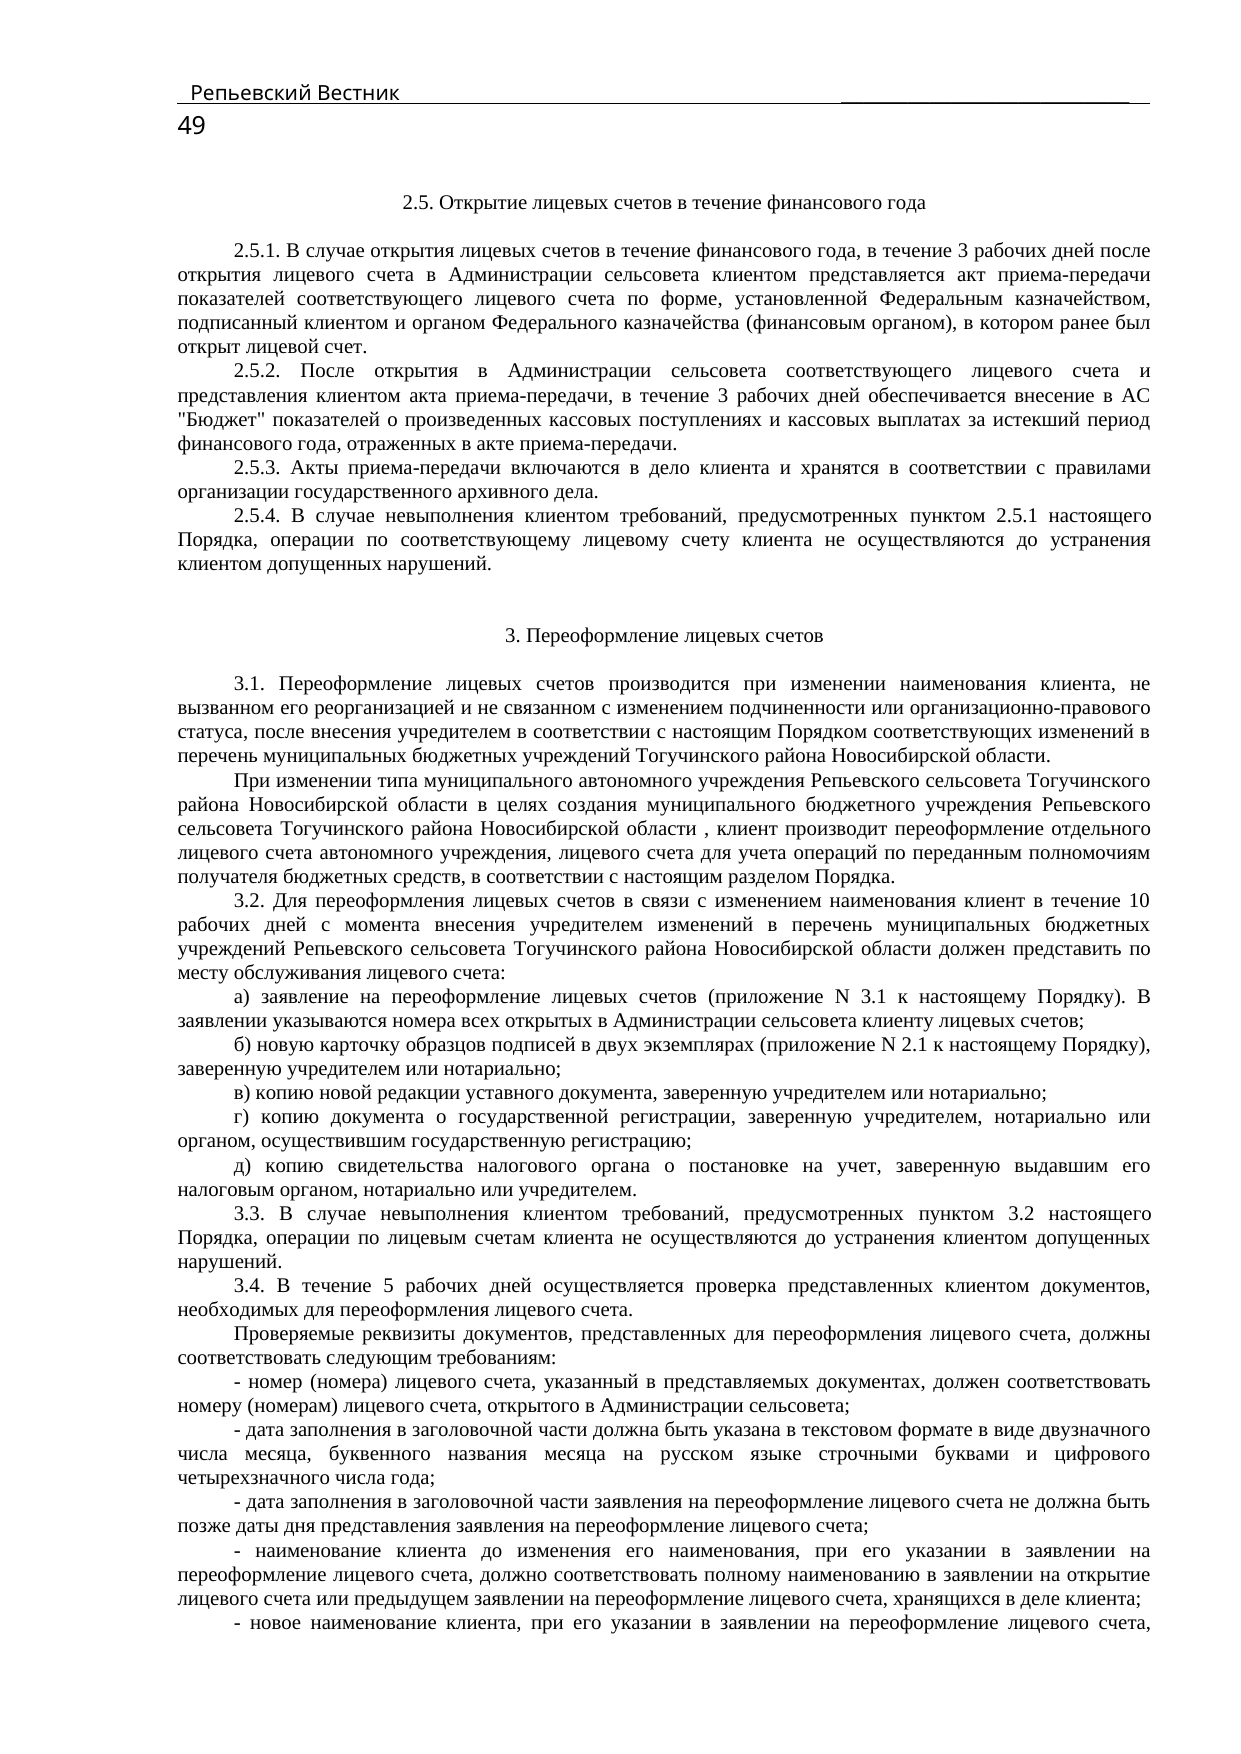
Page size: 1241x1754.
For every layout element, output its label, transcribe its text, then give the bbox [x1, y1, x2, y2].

text а) заявление на переоформление лицевых счетов (приложение N 3.1 к настоящему Порядку). В заявлении указываются номера всех открытых в Администрации сельсовета клиенту лицевых счетов; [177, 984, 1152, 1032]
text 3. Переоформление лицевых счетов [177, 623, 1152, 647]
text в) копию новой редакции уставного документа, заверенную учредителем или нотариально; [177, 1080, 1152, 1104]
text 2.5.3. Акты приема-передачи включаются в дело клиента и хранятся в соответствии с правилами организации государственного архивного дела. [177, 455, 1152, 503]
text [177, 1610, 1152, 1634]
text д) копию свидетельства налогового органа о постановке на учет, заверенную выдавшим его налоговым органом, нотариально или учредителем. [177, 1152, 1152, 1201]
text - номер (номера) лицевого счета, указанный в представляемых документах, должен соответствовать номеру (номерам) лицевого счета, открытого в Администрации сельсовета; [177, 1369, 1152, 1417]
text - дата заполнения в заголовочной части должна быть указана в текстовом формате в виде двузначного числа месяца, буквенного названия месяца на русском языке строчными буквами и цифрового четырехзначного числа года; [177, 1417, 1152, 1489]
text 2.5.1. В случае открытия лицевых счетов в течение финансового года, в течение 3 рабочих дней после открытия лицевого счета в Администрации сельсовета клиентом представляется акт приема-передачи показателей соответствующего лицевого счета по форме, установленной Федеральным казначейством, подписанный клиентом и органом Федерального казначейства (финансовым органом), в котором ранее был открыт лицевой счет. [177, 238, 1152, 358]
text 3.4. В течение 5 рабочих дней осуществляется проверка представленных клиентом документов, необходимых для переоформления лицевого счета. [177, 1273, 1152, 1321]
text 3.2. Для переоформления лицевых счетов в связи с изменением наименования клиент в течение 10 рабочих дней с момента внесения учредителем изменений в перечень муниципальных бюджетных учреждений Репьевского сельсовета Тогучинского района Новосибирской области должен представить по месту обслуживания лицевого счета: [177, 888, 1152, 984]
text 2.5. Открытие лицевых счетов в течение финансового года [177, 190, 1152, 214]
text - дата заполнения в заголовочной части заявления на переоформление лицевого счета не должна быть позже даты дня представления заявления на переоформление лицевого счета; [177, 1489, 1152, 1537]
text 3.3. В случае невыполнения клиентом требований, предусмотренных пунктом 3.2 настоящего Порядка, операции по лицевым счетам клиента не осуществляются до устранения клиентом допущенных нарушений. [177, 1201, 1152, 1273]
text г) копию документа о государственной регистрации, заверенную учредителем, нотариально или органом, осуществившим государственную регистрацию; [177, 1104, 1152, 1152]
text - наименование клиента до изменения его наименования, при его указании в заявлении на переоформление лицевого счета, должно соответствовать полному наименованию в заявлении на открытие лицевого счета или предыдущем заявлении на переоформление лицевого счета, хранящихся в деле клиента; [177, 1537, 1152, 1610]
text Проверяемые реквизиты документов, представленных для переоформления лицевого счета, должны соответствовать следующим требованиям: [177, 1321, 1152, 1369]
text б) новую карточку образцов подписей в двух экземплярах (приложение N 2.1 к настоящему Порядку), заверенную учредителем или нотариально; [177, 1032, 1152, 1080]
text При изменении типа муниципального автономного учреждения Репьевского сельсовета Тогучинского района Новосибирской области в целях создания муниципального бюджетного учреждения Репьевского сельсовета Тогучинского района Новосибирской области , клиент производит переоформление отдельного лицевого счета автономного учреждения, лицевого счета для учета операций по переданным полномочиям получателя бюджетных средств, в соответствии с настоящим разделом Порядка. [177, 767, 1152, 888]
text 2.5.2. После открытия в Администрации сельсовета соответствующего лицевого счета и представления клиентом акта приема-передачи, в течение 3 рабочих дней обеспечивается внесение в АС "Бюджет" показателей о произведенных кассовых поступлениях и кассовых выплатах за истекший период финансового года, отраженных в акте приема-передачи. [177, 358, 1152, 455]
text 3.1. Переоформление лицевых счетов производится при изменении наименования клиента, не вызванном его реорганизацией и не связанном с изменением подчиненности или организационно-правового статуса, после внесения учредителем в соответствии с настоящим Порядком соответствующих изменений в перечень муниципальных бюджетных учреждений Тогучинского района Новосибирской области. [177, 671, 1152, 767]
text 2.5.4. В случае невыполнения клиентом требований, предусмотренных пунктом 2.5.1 настоящего Порядка, операции по соответствующему лицевому счету клиента не осуществляются до устранения клиентом допущенных нарушений. [177, 503, 1152, 575]
